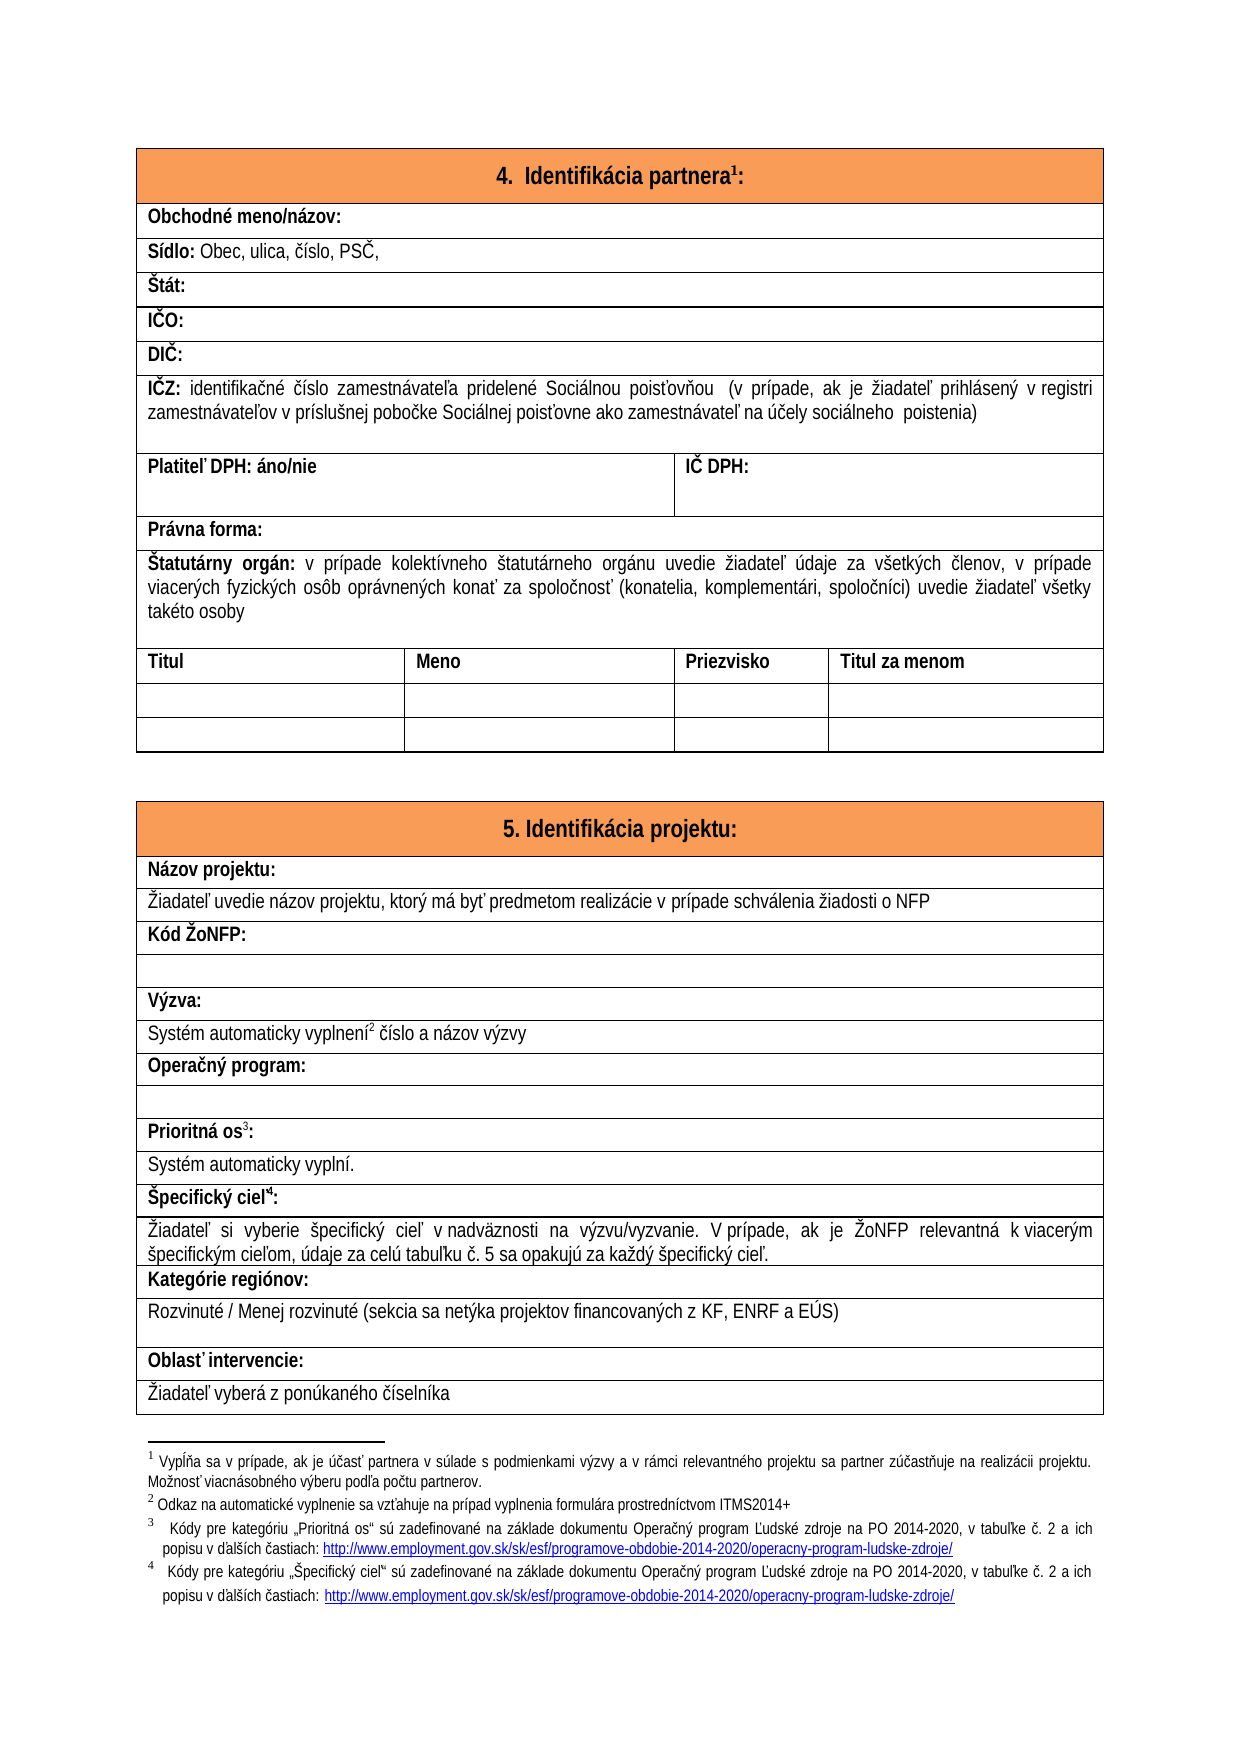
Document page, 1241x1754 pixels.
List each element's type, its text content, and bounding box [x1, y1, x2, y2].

table_cell [137, 684, 404, 717]
table_header 5. Identifikácia projektu: [137, 802, 1103, 856]
table_cell Právna forma: [137, 517, 1103, 550]
table_cell Systém automaticky vyplnení číslo a názov výzvy [137, 1021, 1103, 1052]
table_cell Meno [405, 649, 674, 683]
table_cell IČO: [137, 308, 1103, 341]
table_cell Špecifický cieľ: [137, 1185, 1103, 1216]
table_cell Názov projektu: [137, 857, 1103, 888]
table_cell Oblasť intervencie: [137, 1348, 1103, 1380]
table_cell [829, 684, 1103, 717]
table_cell [829, 718, 1103, 751]
table_cell Titul [137, 649, 404, 683]
table_cell Titul za menom [829, 649, 1103, 683]
table_cell [405, 684, 674, 717]
table_cell Výzva: [137, 988, 1103, 1019]
table_cell Kategórie regiónov: [137, 1266, 1103, 1298]
table_cell Žiadateľ vyberá z ponúkaného číselníka [137, 1381, 1103, 1414]
table_cell Operačný program: [137, 1054, 1103, 1085]
table_cell [137, 955, 1103, 987]
table_cell Platiteľ DPH: áno/nie [137, 454, 674, 516]
table_cell Kód ŽoNFP: [137, 922, 1103, 954]
table_cell Sídlo: Obec, ulica, číslo, PSČ, [137, 239, 1103, 272]
table_cell Priezvisko [675, 649, 828, 683]
table_cell IČZ: identifikačné číslo zamestnávateľa pridelené Sociálnou poisťovňou (v prípade, ak je žiadateľ prihlásený v registri zamestnávateľov v príslušnej pobočke Sociálnej poisťovne ako zamestnávateľ na účely sociálneho poistenia) [137, 376, 1103, 453]
table_header 4. Identifikácia partnera: [137, 149, 1103, 203]
table_cell [675, 718, 828, 751]
table_cell [405, 718, 674, 751]
table_cell [137, 1086, 1103, 1118]
table_cell Štát: [137, 273, 1103, 306]
table_cell [137, 718, 404, 751]
table_cell DIČ: [137, 342, 1103, 375]
table_cell Žiadateľ uvedie názov projektu, ktorý má byť predmetom realizácie v prípade schválenia žiadosti o NFP [137, 889, 1103, 921]
table_cell Systém automaticky vyplní. [137, 1152, 1103, 1184]
table_cell Rozvinuté / Menej rozvinuté (sekcia sa netýka projektov financovaných z KF, ENRF a EÚS) [137, 1299, 1103, 1347]
table_cell Obchodné meno/názov: [137, 204, 1103, 238]
table_cell IČ DPH: [675, 454, 1103, 516]
table_cell [675, 684, 828, 717]
table_cell Žiadateľ si vyberie špecifický cieľ v nadväznosti na výzvu/vyzvanie. V prípade, ak je ŽoNFP relevantná k viacerým špecifickým cieľom, údaje za celú tabuľku č. 5 sa opakujú za každý špecifický cieľ. [137, 1218, 1103, 1265]
table_cell Prioritná os: [137, 1119, 1103, 1151]
table_cell Štatutárny orgán: v prípade kolektívneho štatutárneho orgánu uvedie žiadateľ údaje za všetkých členov, v prípade viacerých fyzických osôb oprávnených konať za spoločnosť (konatelia, komplementári, spoločníci) uvedie žiadateľ všetky takéto osoby [137, 551, 1103, 648]
